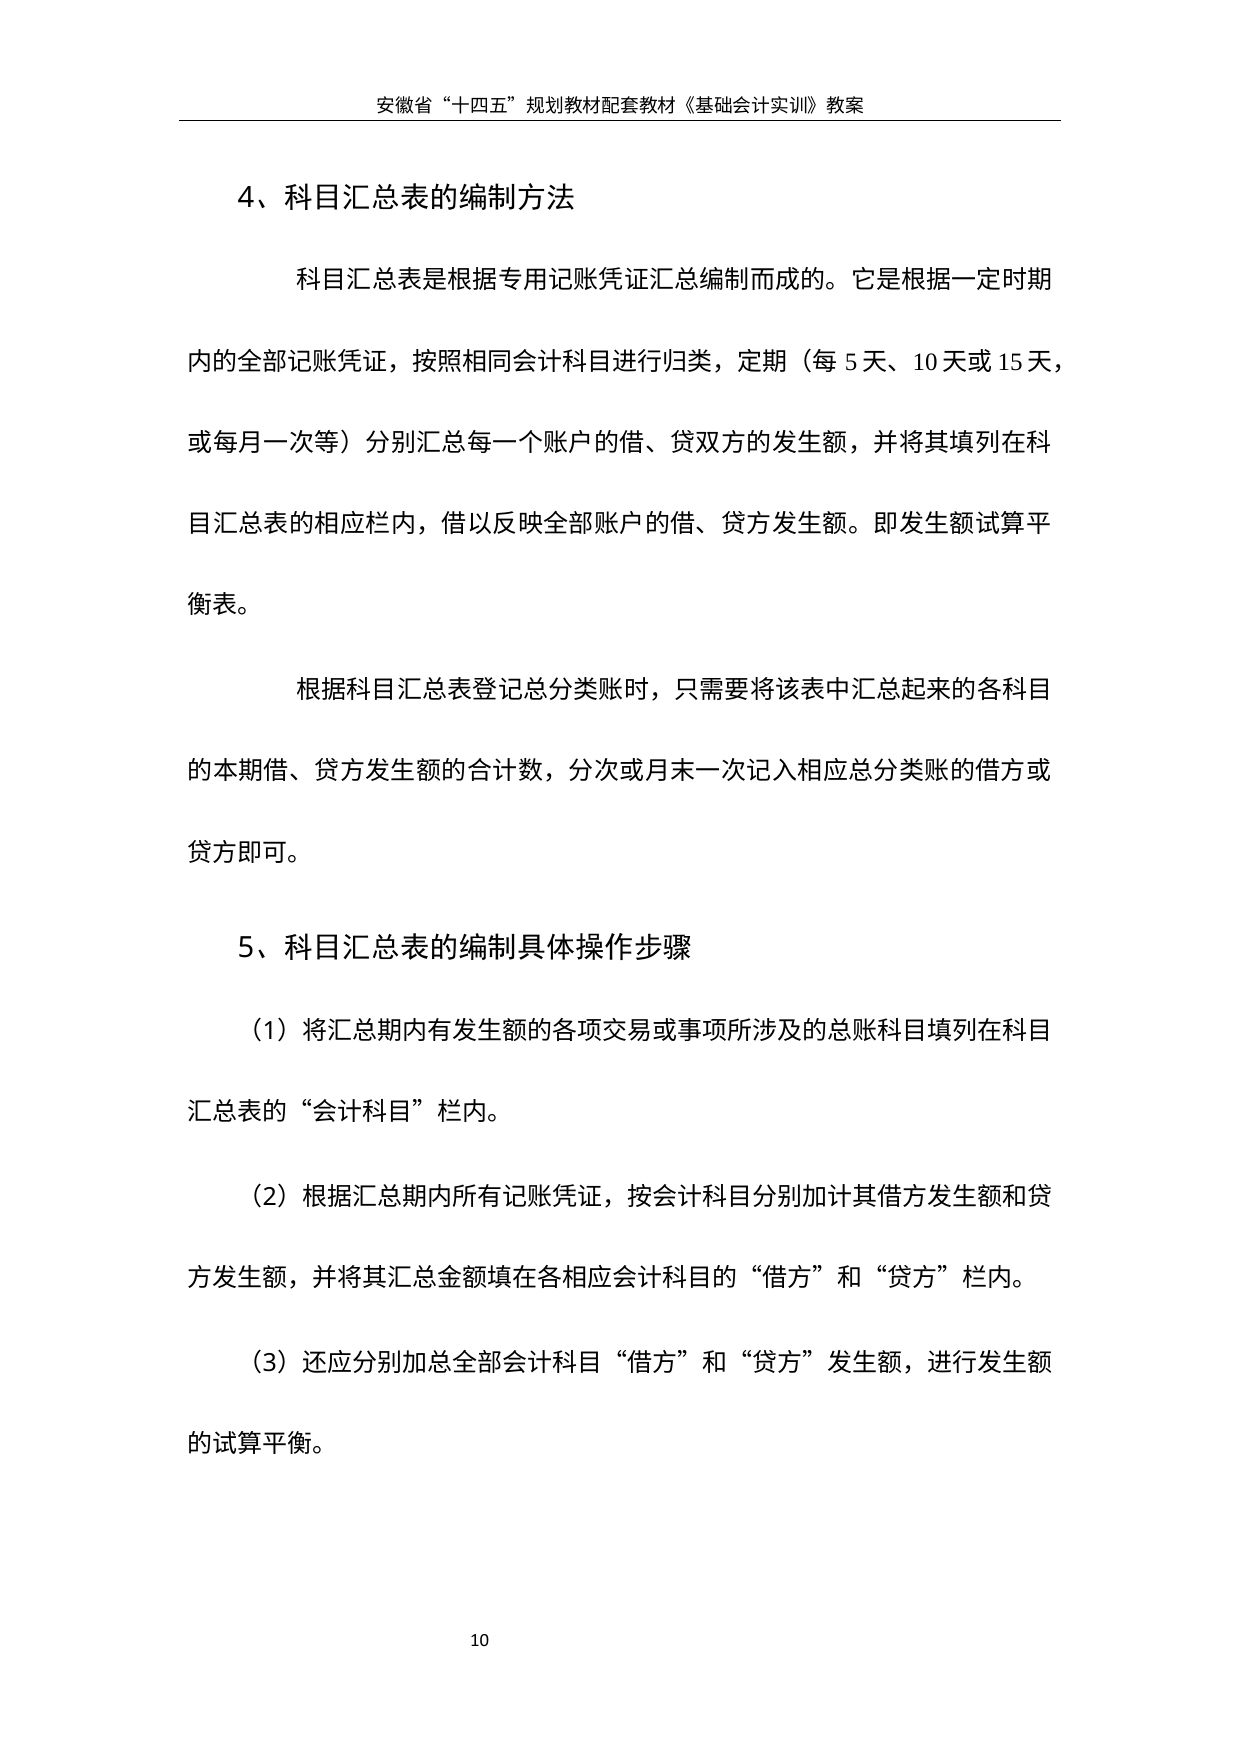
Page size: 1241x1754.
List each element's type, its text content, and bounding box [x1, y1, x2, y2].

list 还应分别加总全部会计科目“借方”和“贷方”发生额，进行发生额的试算平衡。 [187, 1328, 1053, 1474]
list 将汇总期内有发生额的各项交易或事项所涉及的总账科目填列在科目汇总表的“会计科目”栏内。 [187, 996, 1053, 1142]
subtitle 科目汇总表的编制方法 [187, 162, 1053, 227]
text 科目汇总表是根据专用记账凭证汇总编制而成的。它是根据一定时期内的全部记账凭证，按照相同会计科目进行归类，定期（每5天、10天或15天，或每月一次等）分别汇总每一个账户的借、贷双方的发生额，并将其填列在科目汇总表的相应栏内，借以反映全部账户的借、贷方发生额。即发生额试算平衡表。 [187, 246, 1053, 636]
subtitle 科目汇总表的编制具体操作步骤 [187, 912, 1053, 977]
list 根据汇总期内所有记账凭证，按会计科目分别加计其借方发生额和贷方发生额，并将其汇总金额填在各相应会计科目的“借方”和“贷方”栏内。 [187, 1162, 1053, 1308]
text 根据科目汇总表登记总分类账时，只需要将该表中汇总起来的各科目的本期借、贷方发生额的合计数，分次或月末一次记入相应总分类账的借方或贷方即可。 [187, 655, 1053, 883]
